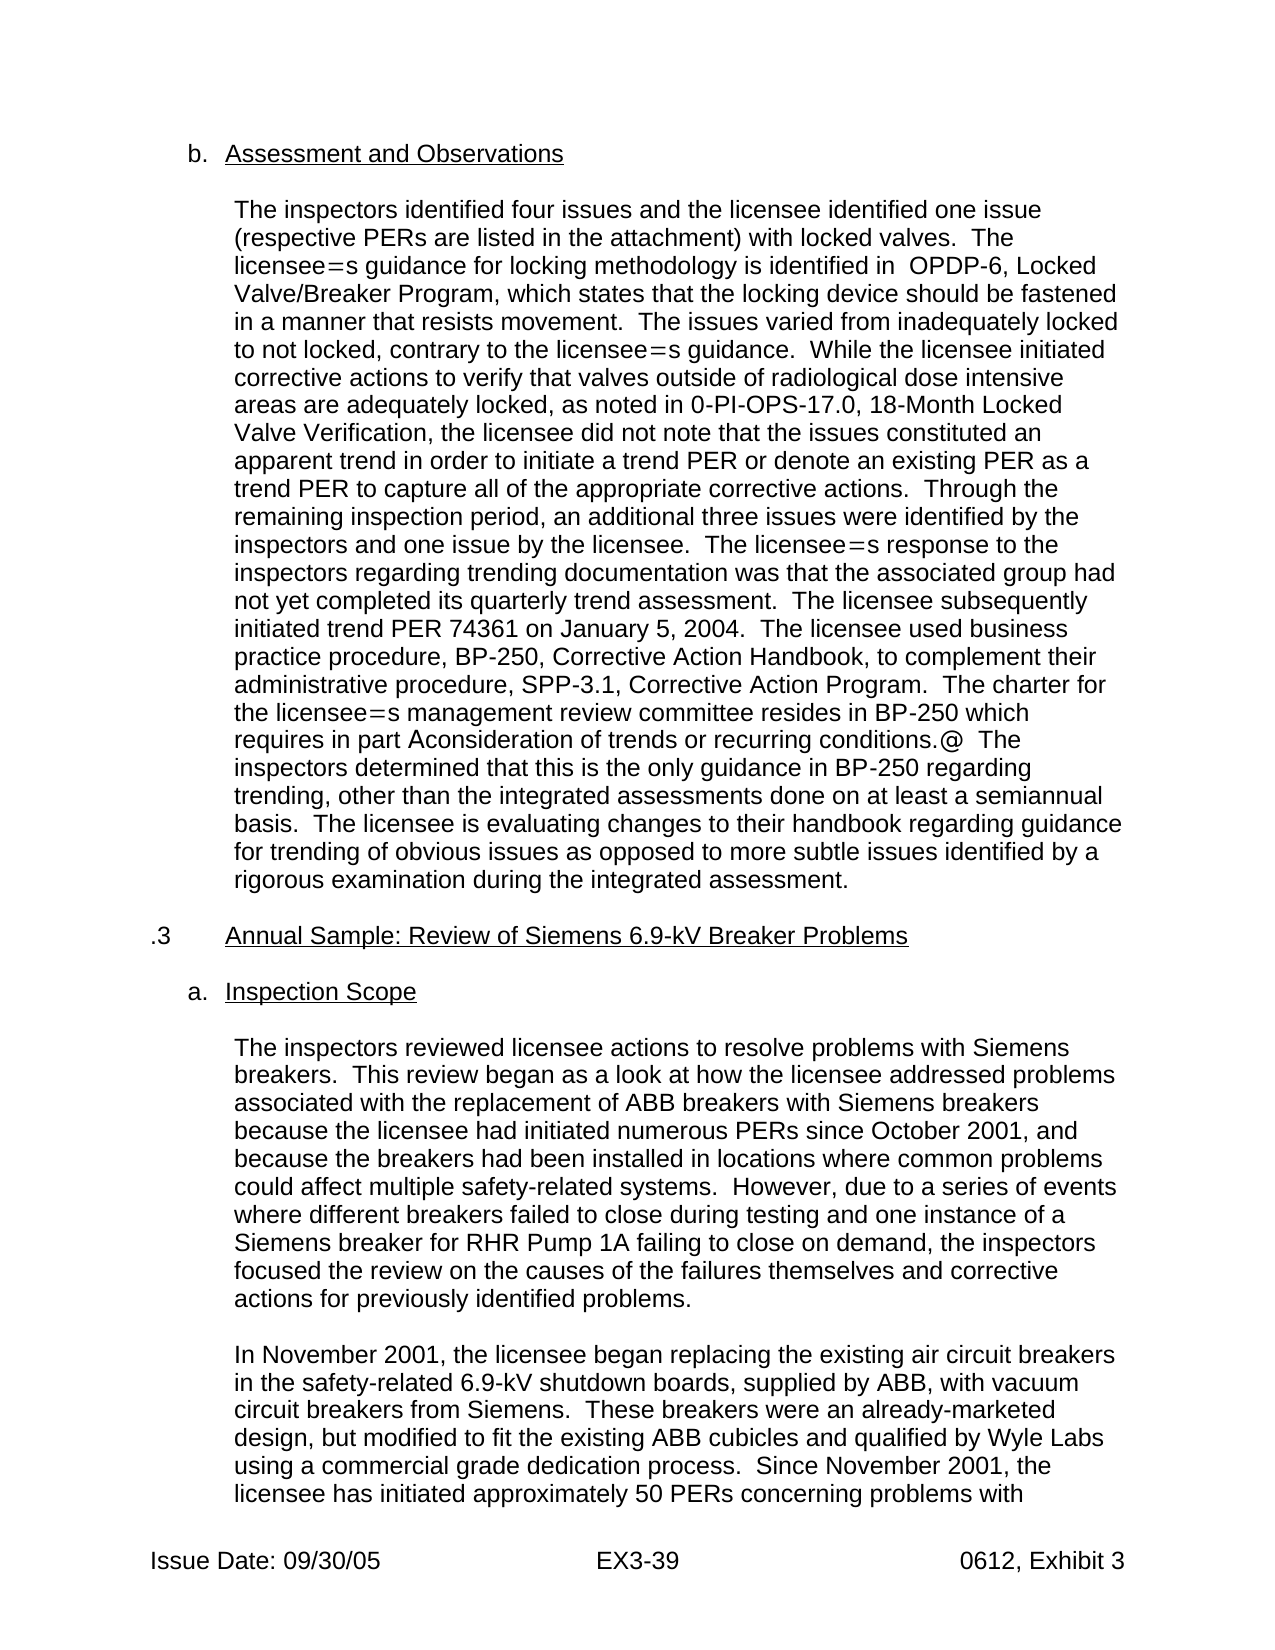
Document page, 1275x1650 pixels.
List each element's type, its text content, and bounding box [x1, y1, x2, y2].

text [234, 1341, 1125, 1508]
text b. Assessment and Observations [187, 140, 1125, 168]
text a. Inspection Scope [187, 978, 1125, 1006]
text .3 Annual Sample: Review of Siemens 6.9-kV Breaker Problems [150, 922, 1125, 950]
text The inspectors identified four issues and the licensee identified one issue (respective PERs are listed in the attachment) with locked valves. The licensees guidance for locking methodology is identified in OPDP-6, Locked Valve/Breaker Program, which states that the locking device should be fastened in a manner that resists movement. The issues varied from inadequately locked to not locked, contrary to the licensees guidance. While the licensee initiated corrective actions to verify that valves outside of radiological dose intensive areas are adequately locked, as noted in 0-PI-OPS-17.0, 18-Month Locked Valve Verification, the licensee did not note that the issues constituted an apparent trend in order to initiate a trend PER or denote an existing PER as a trend PER to capture all of the appropriate corrective actions. Through the remaining inspection period, an additional three issues were identified by the inspectors and one issue by the licensee. The licensees response to the inspectors regarding trending documentation was that the associated group had not yet completed its quarterly trend assessment. The licensee subsequently initiated trend PER 74361 on January 5, 2004. The licensee used business practice procedure, BP-250, Corrective Action Handbook, to complement their administrative procedure, SPP-3.1, Corrective Action Program. The charter for the licensees management review committee resides in BP-250 which requires in part consideration of trends or recurring conditions. The inspectors determined that this is the only guidance in BP-250 regarding trending, other than the integrated assessments done on at least a semiannual basis. The licensee is evaluating changes to their handbook regarding guidance for trending of obvious issues as opposed to more subtle issues identified by a rigorous examination during the integrated assessment. [234, 196, 1125, 894]
text The inspectors reviewed licensee actions to resolve problems with Siemens breakers. This review began as a look at how the licensee addressed problems associated with the replacement of ABB breakers with Siemens breakers because the licensee had initiated numerous PERs since October 2001, and because the breakers had been installed in locations where common problems could affect multiple safety-related systems. However, due to a series of events where different breakers failed to close during testing and one instance of a Siemens breaker for RHR Pump 1A failing to close on demand, the inspectors focused the review on the causes of the failures themselves and corrective actions for previously identified problems. [234, 1034, 1125, 1313]
